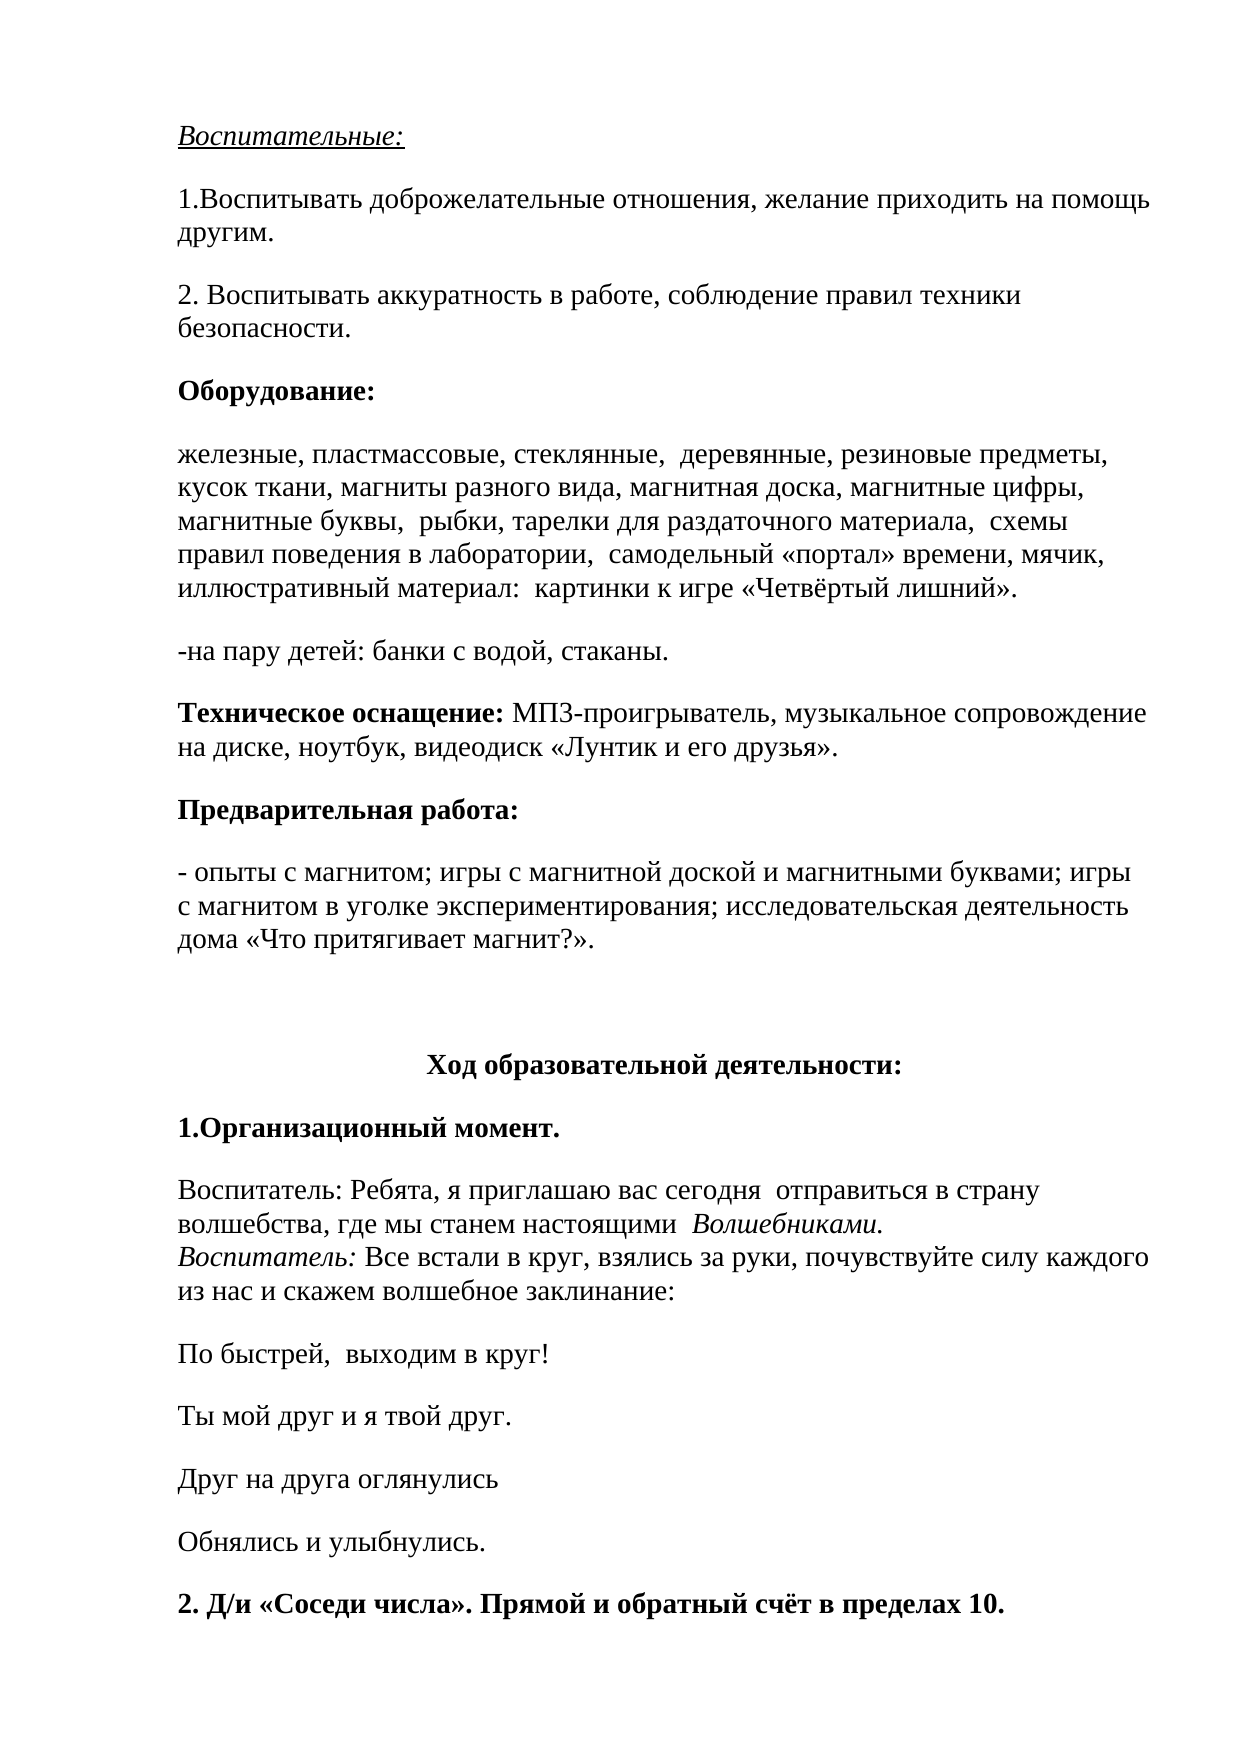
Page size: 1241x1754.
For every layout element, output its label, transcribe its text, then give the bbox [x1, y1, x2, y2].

text -на пару детей: банки с водой, стаканы. [177, 633, 1152, 666]
text По быстрей, выходим в круг! [177, 1336, 1152, 1369]
text Воспитательные: [177, 118, 1152, 152]
text Обнялись и улыбнулись. [177, 1524, 1152, 1557]
text Оборудование: [177, 373, 1152, 407]
text 1.Воспитывать доброжелательные отношения, желание приходить на помощь другим. [177, 181, 1152, 248]
text железные, пластмассовые, стеклянные, деревянные, резиновые предметы, кусок ткани, магниты разного вида, магнитная доска, магнитные цифры, магнитные буквы, рыбки, тарелки для раздаточного материала, схемы правил поведения в лаборатории, самодельный «портал» времени, мячик, иллюстративный материал: картинки к игре «Четвёртый лишний». [177, 436, 1152, 604]
text Предварительная работа: [177, 792, 1152, 825]
text 2. Д/и «Соседи числа». Прямой и обратный счёт в пределах 10. [177, 1587, 1152, 1620]
text Воспитатель: Ребята, я приглашаю вас сегодня отправиться в страну волшебства, где мы станем настоящими Волшебниками. Воспитатель: Все встали в круг, взялись за руки, почувствуйте силу каждого из нас и скажем волшебное заклинание: [177, 1172, 1152, 1307]
text 2. Воспитывать аккуратность в работе, соблюдение правил техники безопасности. [177, 277, 1152, 344]
text Ход образовательной деятельности: [177, 1047, 1152, 1081]
text Техническое оснащение: МП3-проигрыватель, музыкальное сопровождение на диске, ноутбук, видеодиск «Лунтик и его друзья». [177, 696, 1152, 763]
text Ты мой друг и я твой друг. [177, 1398, 1152, 1432]
text - опыты с магнитом; игры с магнитной доской и магнитными буквами; игры с магнитом в уголке экспериментирования; исследовательская деятельность дома «Что притягивает магнит?». [177, 854, 1152, 955]
text Друг на друга оглянулись [177, 1461, 1152, 1495]
text 1.Организационный момент. [177, 1110, 1152, 1143]
